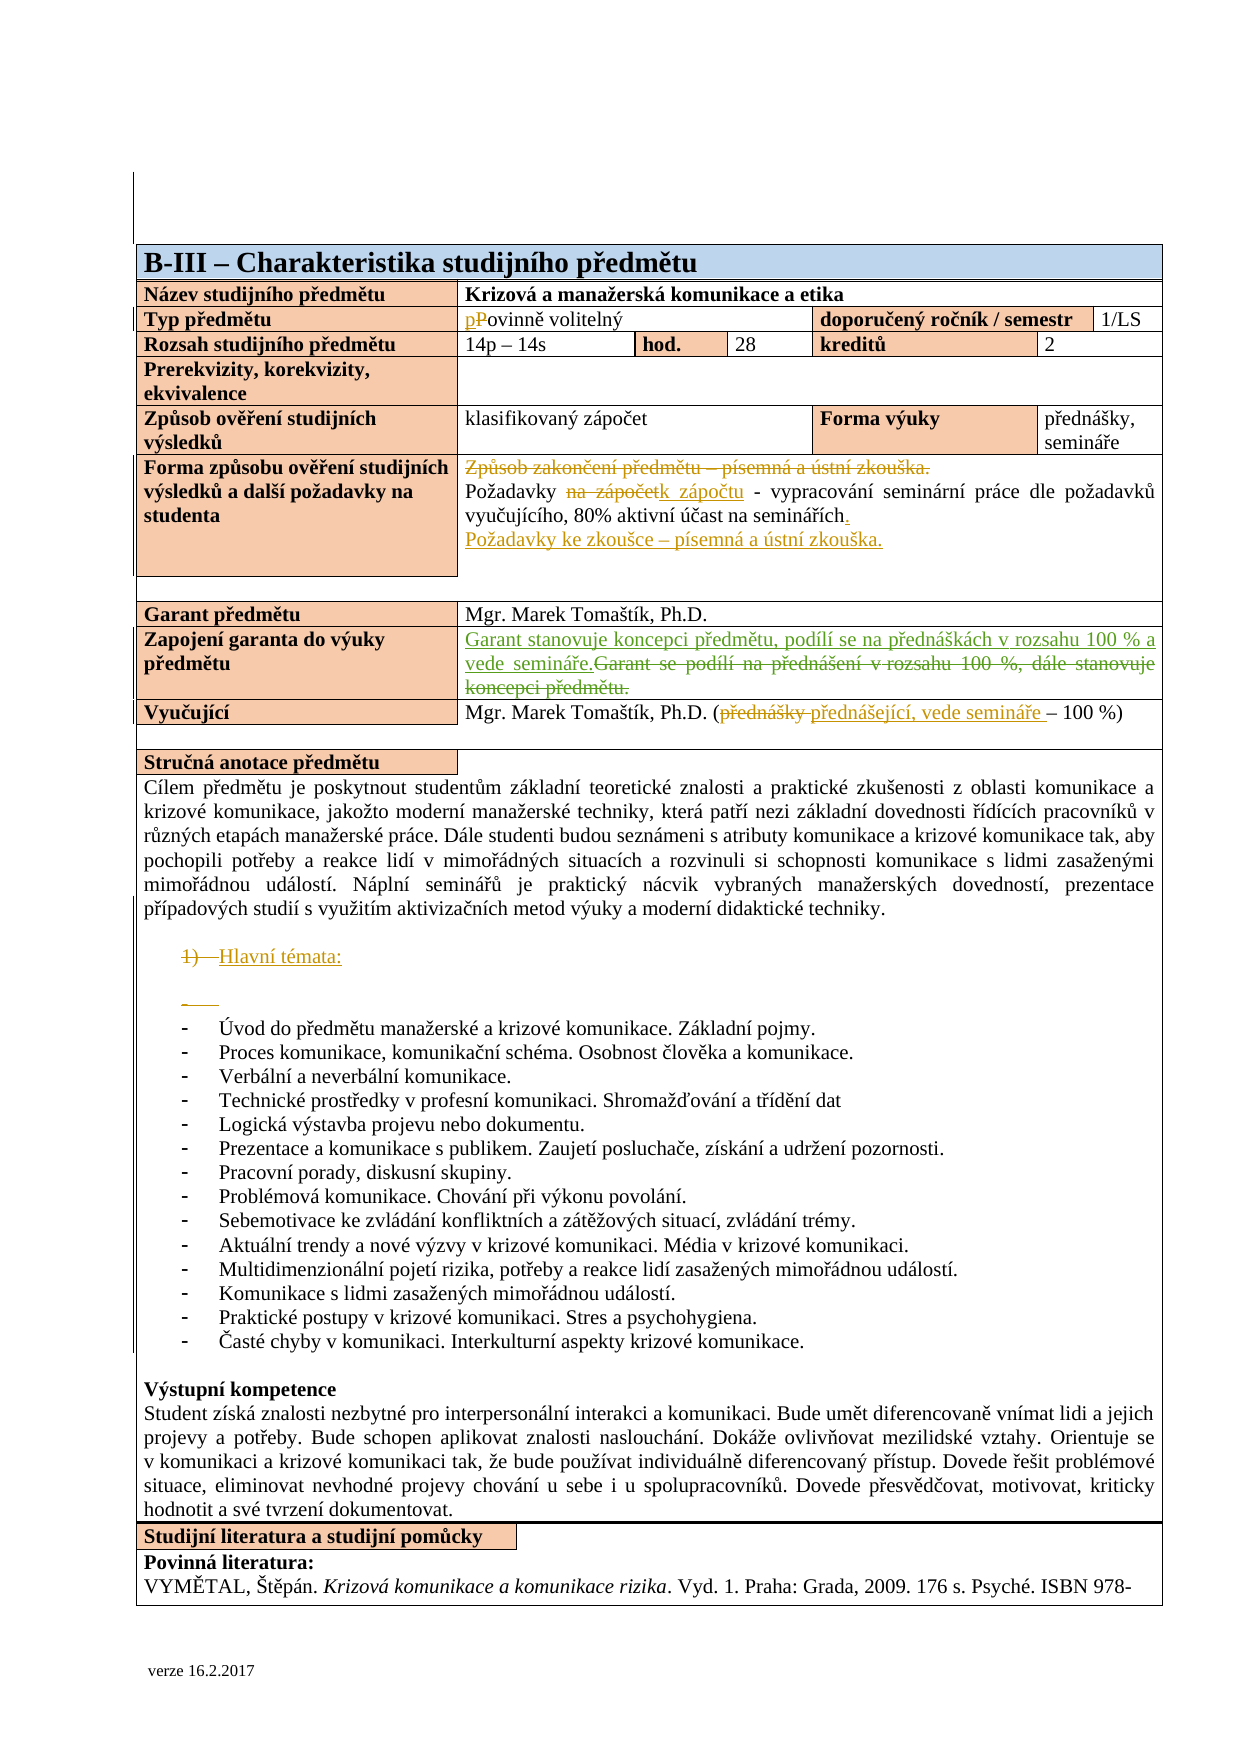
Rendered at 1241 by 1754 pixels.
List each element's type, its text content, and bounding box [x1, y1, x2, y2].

table_cell Požadavky - vypracování seminární práce dle požadavků vyučujícího, 80% aktivní účast na seminářích [458, 455, 1162, 576]
table_cell Zapojení garanta do výuky předmětu [137, 627, 457, 699]
table_cell Mgr. Marek Tomaštík, Ph.D. (– 100 %) [458, 700, 1162, 724]
table_cell hod. [636, 332, 727, 356]
table_cell přednášky, semináře [1038, 406, 1162, 454]
table_cell Typ předmětu [137, 307, 457, 331]
table_cell [458, 750, 1162, 774]
table_cell Forma způsobu ověření studijních výsledků a další požadavky na studenta [137, 455, 457, 576]
table_cell kreditů [813, 332, 1037, 356]
table_cell Způsob ověření studijních výsledků [137, 406, 457, 454]
table_cell Garant předmětu [137, 602, 457, 626]
table_cell Název studijního předmětu [137, 282, 457, 306]
table_cell ovinně volitelný [458, 307, 812, 331]
table_cell Krizová a manažerská komunikace a etika [458, 282, 1162, 306]
table_cell 14p – 14s [458, 332, 634, 356]
table_cell Stručná anotace předmětu [137, 750, 457, 774]
table_cell Cílem předmětu je poskytnout studentům základní teoretické znalosti a praktické zkušenosti z oblasti komunikace a krizové komunikace, jakožto moderní manažerské techniky, která patří nezi základní dovednosti řídících pracovníků v různých etapách manažerské práce. Dále studenti budou seznámeni s atributy komunikace a krizové komunikace tak, aby pochopili potřeby a reakce lidí v mimořádných situacích a rozvinuli si schopnosti komunikace s lidmi zasaženými mimořádnou událostí. Náplní seminářů je praktický nácvik vybraných manažerských dovedností, prezentace případových studií s využitím aktivizačních metod výuky a moderní didaktické techniky. Úvod do předmětu manažerské a krizové komunikace. Základní pojmy. Proces komunikace, komunikační schéma. Osobnost člověka a komunikace. Verbální a neverbální komunikace. Technické prostředky v profesní komunikaci. Shromažďování a třídění dat Logická výstavba projevu nebo dokumentu. Prezentace a komunikace s publikem. Zaujetí posluchače, získání a udržení pozornosti. Pracovní porady, diskusní skupiny. Problémová komunikace. Chování při výkonu povolání. Sebemotivace ke zvládání konfliktních a zátěžových situací, zvládání trémy. Aktuální trendy a nové výzvy v krizové komunikaci. Média v krizové komunikaci. Multidimenzionální pojetí rizika, potřeby a reakce lidí zasažených mimořádnou událostí. Komunikace s lidmi zasažených mimořádnou událostí. Praktické postupy v krizové komunikaci. Stres a psychohygiena. Časté chyby v komunikaci. Interkulturní aspekty krizové komunikace. Výstupní kompetence Student získá znalosti nezbytné pro interpersonální interakci a komunikaci. Bude umět diferencovaně vnímat lidi a jejich projevy a potřeby. Bude schopen aplikovat znalosti naslouchání. Dokáže ovlivňovat mezilidské vztahy. Orientuje se v komunikaci a krizové komunikaci tak, že bude používat individuálně diferencovaný přístup. Dovede řešit problémové situace, eliminovat nevhodné projevy chování u sebe i u spolupracovníků. Dovede přesvědčovat, motivovat, kriticky hodnotit a své tvrzení dokumentovat. [137, 774, 1162, 1521]
table_cell [458, 357, 1162, 405]
table_cell [137, 724, 1162, 749]
table_cell [458, 627, 1162, 699]
table_cell Rozsah studijního předmětu [137, 332, 457, 356]
table_cell Vyučující [137, 700, 457, 724]
table_cell klasifikovaný zápočet [458, 406, 812, 454]
table_cell Mgr. Marek Tomaštík, Ph.D. [458, 602, 1162, 626]
table_cell 1/LS [1094, 307, 1162, 331]
table_header B-III – Charakteristika studijního předmětu [137, 245, 1162, 278]
table_cell Studijní literatura a studijní pomůcky [137, 1524, 516, 1549]
table_cell doporučený ročník / semestr [813, 307, 1093, 331]
table_cell 2 [1038, 332, 1162, 356]
table_cell Prerekvizity, korekvizity, ekvivalence [137, 357, 457, 405]
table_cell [137, 1549, 1162, 1605]
table_cell Forma výuky [813, 406, 1037, 454]
table_cell 28 [728, 332, 812, 356]
table_cell [137, 576, 1162, 601]
table_cell [517, 1524, 1162, 1549]
